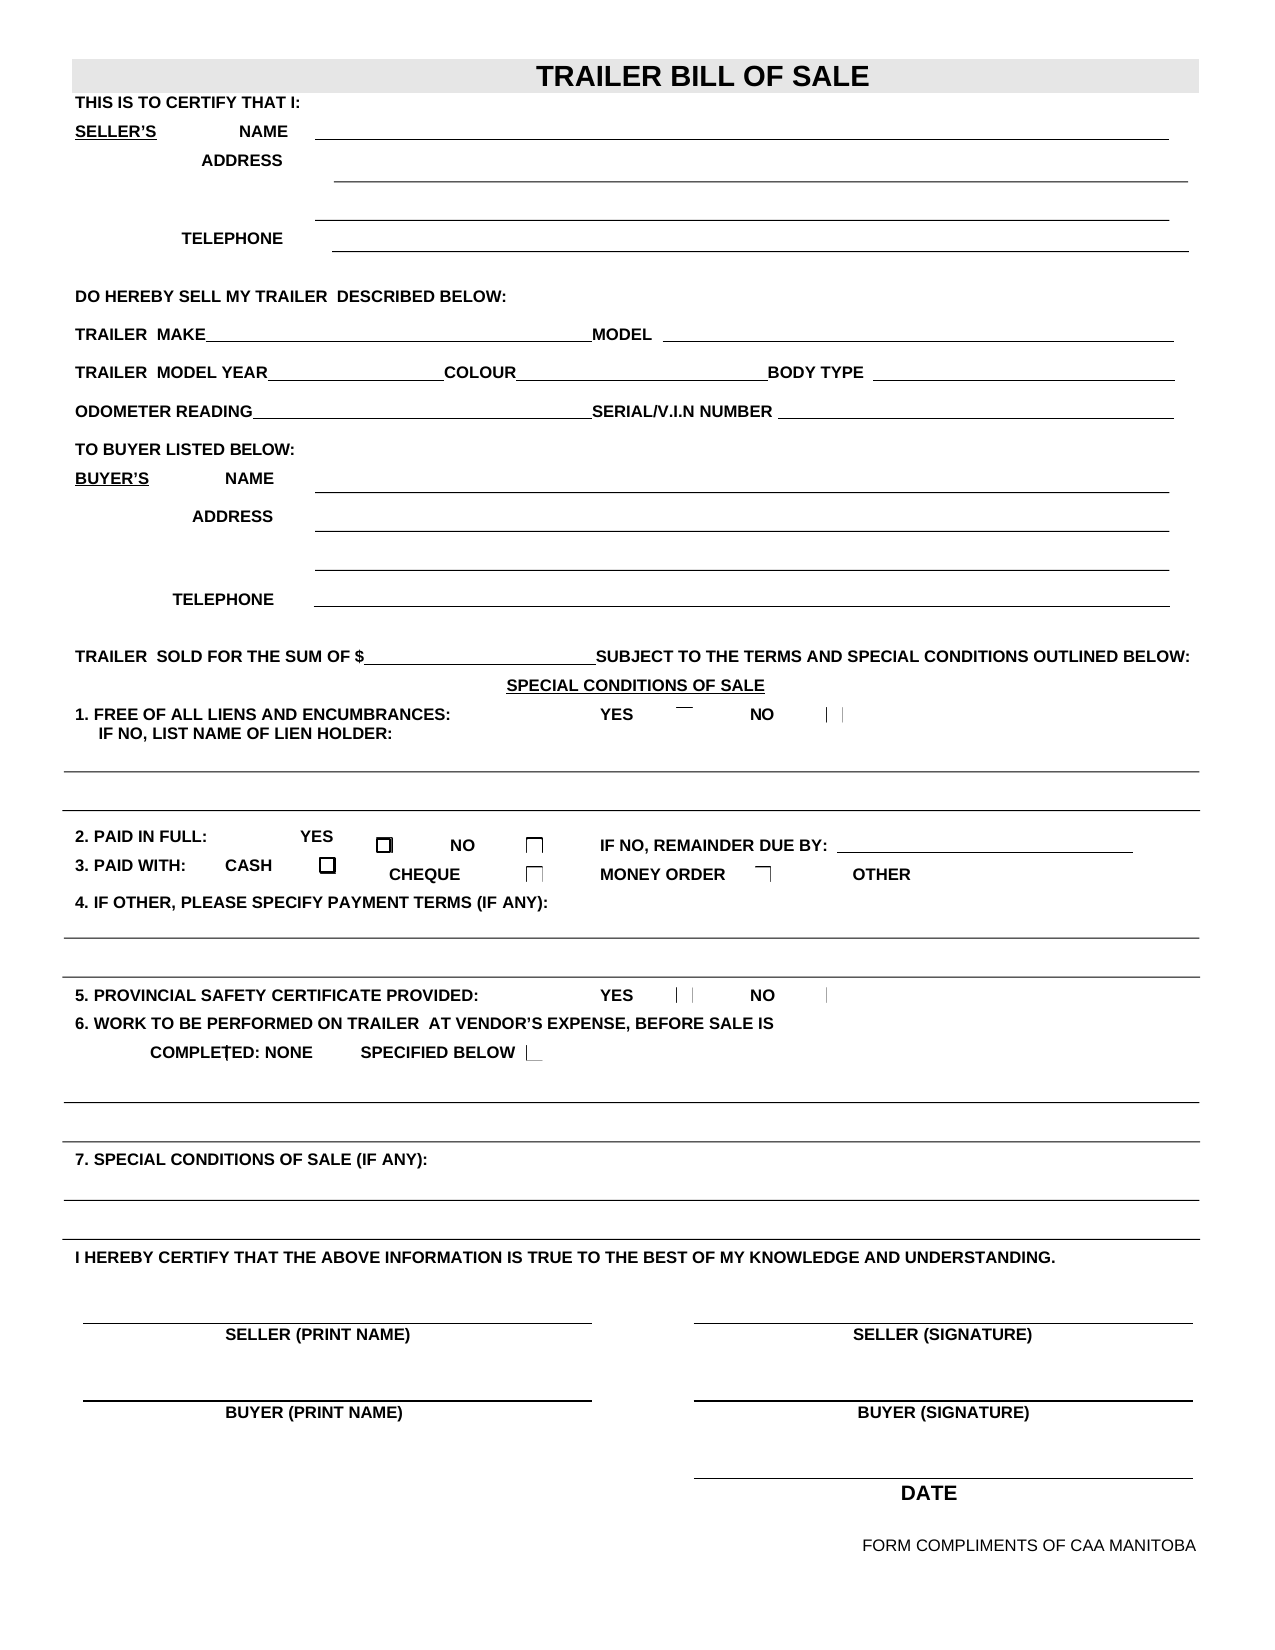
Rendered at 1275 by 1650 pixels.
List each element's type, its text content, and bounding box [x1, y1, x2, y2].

list PAID IN FULL: YES [75, 827, 338, 846]
text TO BUYER LISTED BELOW: BUYER’S NAME [75, 440, 297, 488]
text DATE [60, 1480, 957, 1504]
text TRAILER SOLD FOR THE SUM OF $ SUBJECT TO THE TERMS AND SPECIAL CONDITIONS OUTLINED BELOW: SPECIAL CONDITIONS OF SALE [75, 647, 1196, 695]
text DO HEREBY SELL MY TRAILER DESCRIBED BELOW: [75, 286, 1210, 306]
text NO CHEQUE [389, 836, 477, 883]
text SELLER’S NAME ADDRESS [75, 122, 1169, 170]
text THIS IS TO CERTIFY THAT I: [75, 93, 1210, 112]
list PROVINCIAL SAFETY CERTIFICATE PROVIDED: YES NO [75, 985, 1210, 1004]
list FREE OF ALL LIENS AND ENCUMBRANCES: YES NO IF NO, LIST NAME OF LIEN HOLDER: [75, 705, 775, 743]
list WORK TO BE PERFORMED ON TRAILER AT VENDOR’S EXPENSE, BEFORE SALE IS COMPLETED: NONE SPECIFIED BELOW [75, 1014, 884, 1062]
list SPECIAL CONDITIONS OF SALE (IF ANY): [75, 1150, 1210, 1169]
text IF NO, REMAINDER DUE BY: MONEY ORDER OTHER [600, 836, 1134, 883]
text TELEPHONE [181, 229, 1210, 248]
text TELEPHONE [172, 590, 1210, 609]
text TRAILER MAKE MODEL [75, 325, 1210, 344]
text ADDRESS [192, 507, 1210, 526]
text I HEREBY CERTIFY THAT THE ABOVE INFORMATION IS TRUE TO THE BEST OF MY KNOWLEDGE AND UNDERSTANDING. [75, 1248, 1210, 1267]
text FORM COMPLIMENTS OF CAA MANITOBA [60, 1536, 1196, 1555]
list PAID WITH: CASH [75, 856, 338, 875]
text ODOMETER READING SERIAL/V.I.N NUMBER [75, 401, 1210, 421]
text TRAILER MODEL YEAR COLOUR BODY TYPE [75, 363, 1210, 382]
text BUYER (PRINT NAME) BUYER (SIGNATURE) [60, 1403, 1194, 1422]
text SELLER (PRINT NAME) SELLER (SIGNATURE) [60, 1325, 1197, 1344]
list IF OTHER, PLEASE SPECIFY PAYMENT TERMS (IF ANY): [75, 893, 1210, 912]
